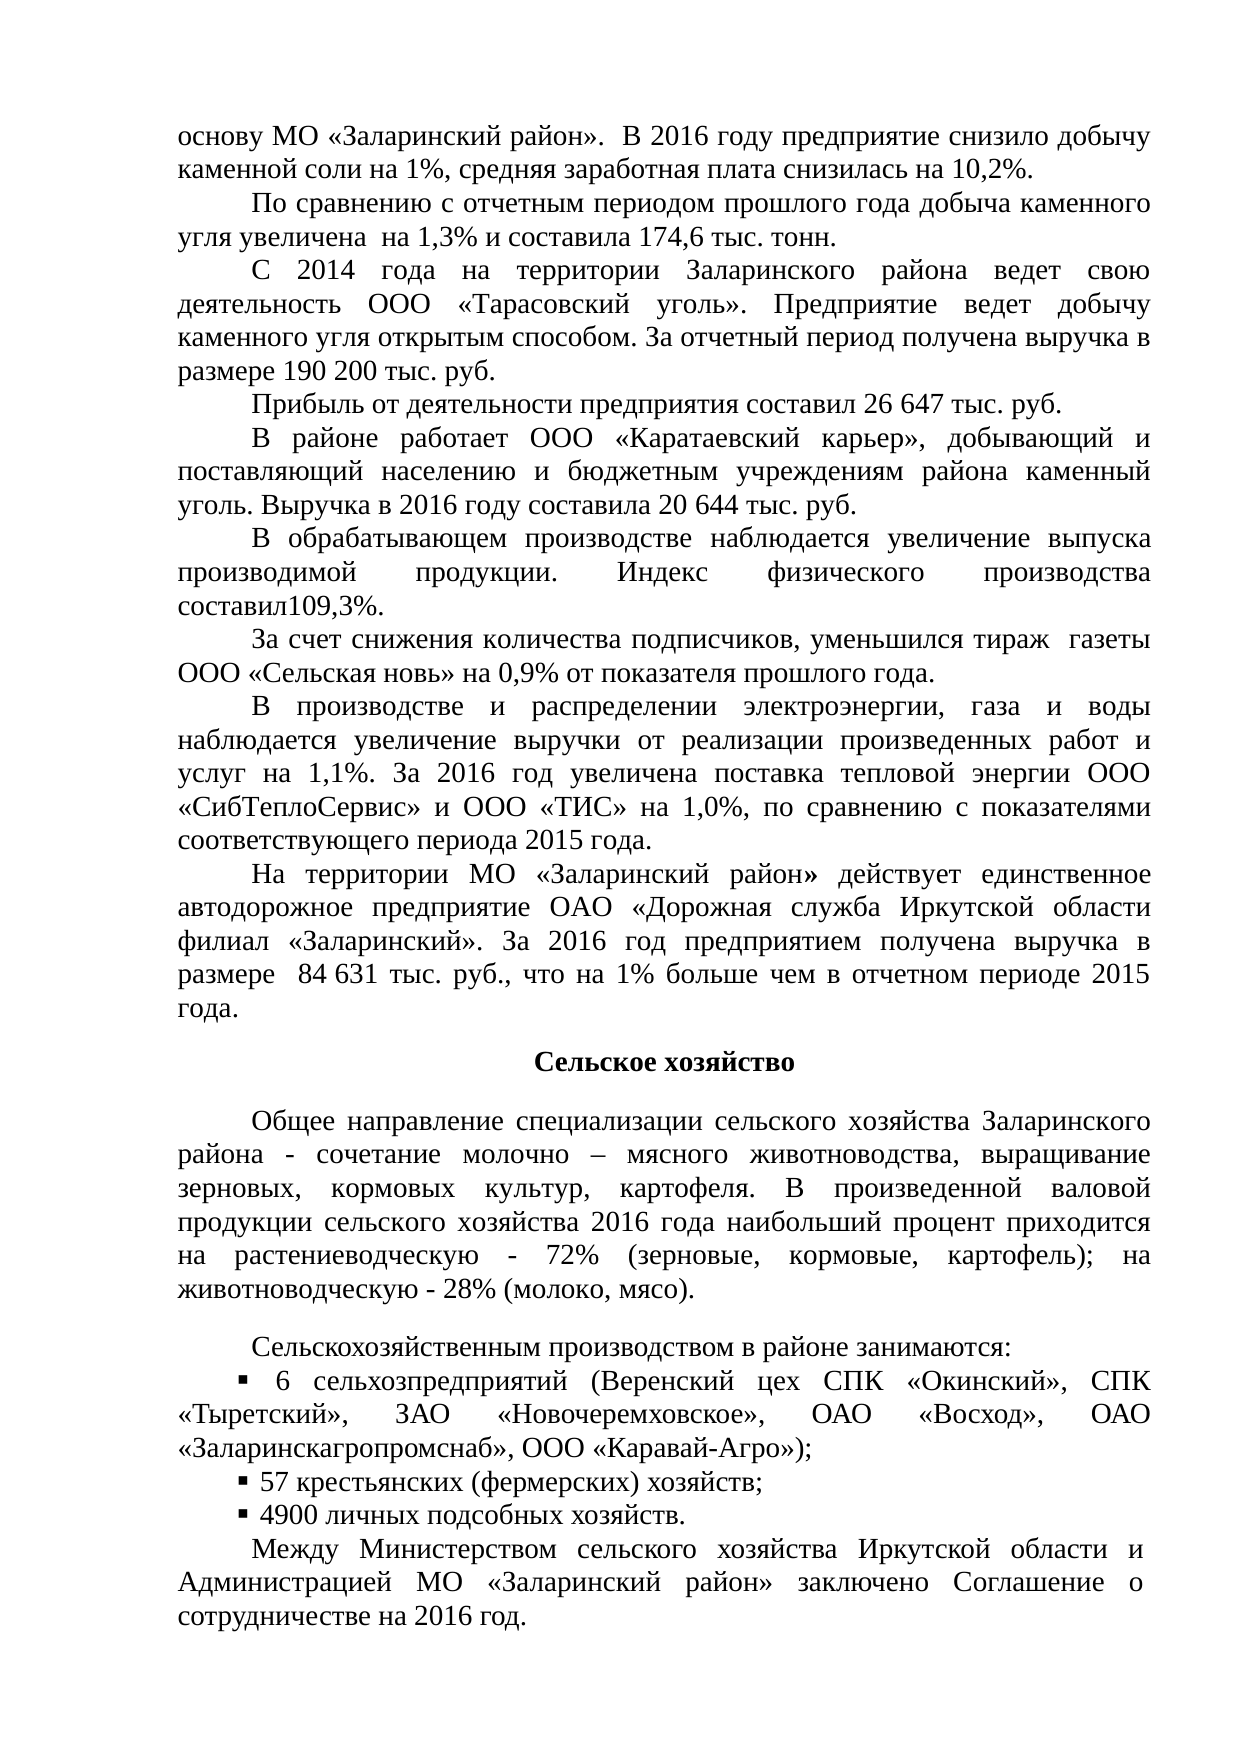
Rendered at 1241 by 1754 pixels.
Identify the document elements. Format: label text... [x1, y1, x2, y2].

text С 2014 года на территории Заларинского района ведет свою деятельность ООО «Тарасовский уголь». Предприятие ведет добычу каменного угля открытым способом. За отчетный период получена выручка в размере 190 200 тыс. руб. [177, 252, 1152, 386]
text По сравнению с отчетным периодом прошлого года добыча каменного угля увеличена на 1,3% и составила 174,6 тыс. тонн. [177, 185, 1152, 252]
text Между Министерством сельского хозяйства Иркутской области и Администрацией МО «Заларинский район» заключено Соглашение о сотрудничестве на 2016 год. [177, 1531, 1144, 1632]
text В производстве и распределении электроэнергии, газа и воды наблюдается увеличение выручки от реализации произведенных работ и услуг на 1,1%. За 2016 год увеличена поставка тепловой энергии ООО «СибТеплоСервис» и ООО «ТИС» на 1,0%, по сравнению с показателями соответствующего периода 2015 года. [177, 688, 1152, 856]
text Сельское хозяйство [177, 1044, 1152, 1078]
text В обрабатывающем производстве наблюдается увеличение выпуска производимой продукции. Индекс физического производства составил109,3%. [177, 521, 1152, 621]
text Общее направление специализации сельского хозяйства Заларинского района - сочетание молочно – мясного животноводства, выращивание зерновых, кормовых культур, картофеля. В произведенной валовой продукции сельского хозяйства 2016 года наибольший процент приходится на растениеводческую - 72% (зерновые, кормовые, картофель); на животноводческую - 28% (молоко, мясо). [177, 1103, 1152, 1304]
text Сельскохозяйственным производством в районе занимаются: [177, 1329, 1144, 1363]
text За счет снижения количества подписчиков, уменьшился тираж газеты ООО «Сельская новь» на 0,9% от показателя прошлого года. [177, 621, 1152, 688]
text Прибыль от деятельности предприятия составил 26 647 тыс. руб. [177, 386, 1152, 420]
text В районе работает ООО «Каратаевский карьер», добывающий и поставляющий населению и бюджетным учреждениям района каменный уголь. Выручка в 2016 году составила 20 644 тыс. руб. [177, 420, 1152, 521]
list 6 сельхозпредприятий (Веренский цех СПК «Окинский», СПК «Тыретский», ЗАО «Новочеремховское», ОАО «Восход», ОАО «Заларинскагропромснаб», ООО «Каравай-Агро»); [177, 1363, 1152, 1464]
text На территории МО «Заларинский район» действует единственное автодорожное предприятие ОАО «Дорожная служба Иркутской области филиал «Заларинский». За 2016 год предприятием получена выручка в размере 84 631 тыс. руб., что на 1% больше чем в отчетном периоде 2015 года. [177, 856, 1152, 1024]
list 4900 личных подсобных хозяйств. [177, 1497, 1144, 1531]
list 57 крестьянских (фермерских) хозяйств; [177, 1464, 1152, 1497]
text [177, 118, 1152, 185]
